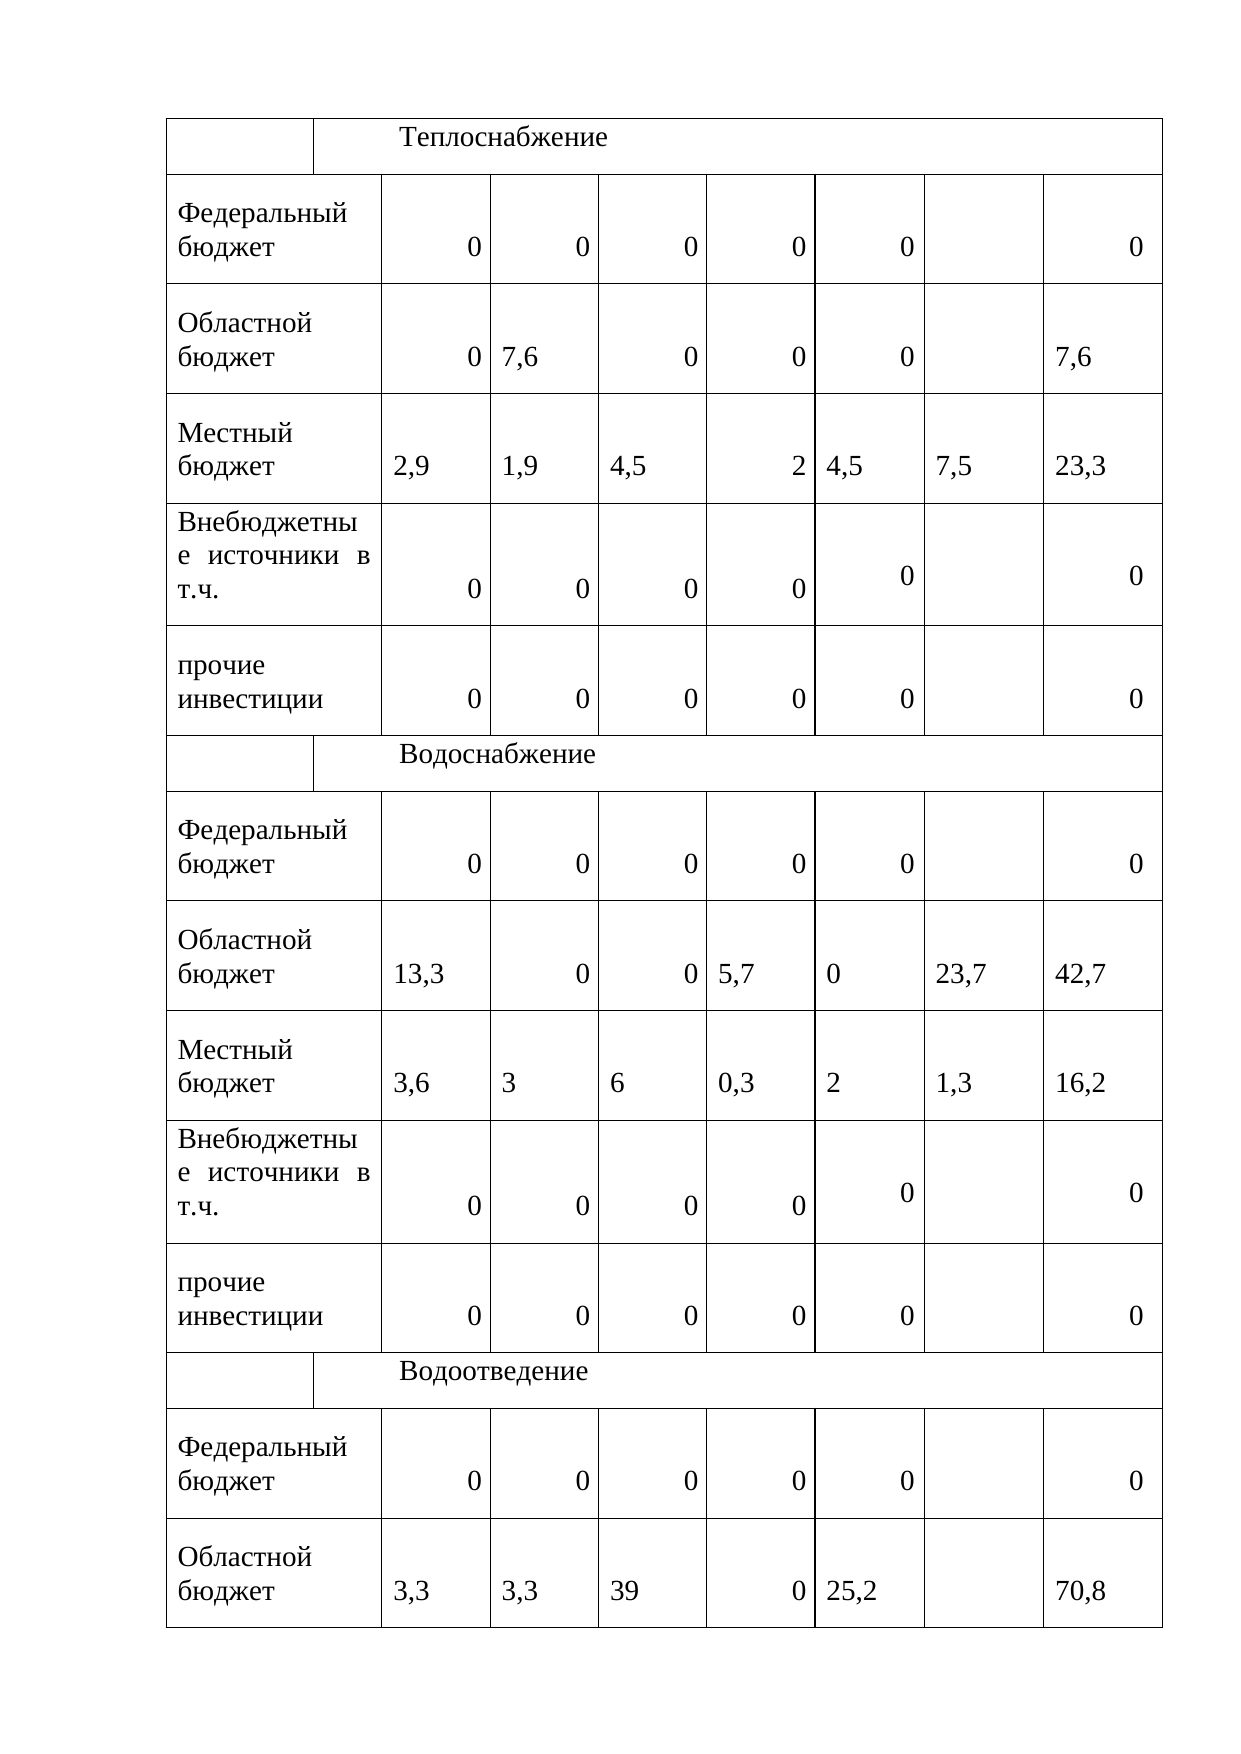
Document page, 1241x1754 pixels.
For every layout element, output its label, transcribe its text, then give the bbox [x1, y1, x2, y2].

table_cell 0 [1044, 504, 1162, 625]
table_cell [925, 1244, 1043, 1352]
table_cell прочие инвестиции [167, 1244, 381, 1352]
table_cell 0 [491, 626, 598, 735]
table_cell Федеральный бюджет [167, 1409, 381, 1517]
table_cell 0 [816, 626, 924, 735]
table_cell 6 [599, 1011, 706, 1120]
table_cell Федеральный бюджет [167, 792, 381, 900]
table_cell 0 [816, 1121, 924, 1242]
table_cell 0 [491, 792, 598, 900]
table_cell [925, 1409, 1043, 1517]
table_cell 0 [382, 1244, 490, 1352]
table_cell 0 [491, 504, 598, 625]
table_cell 7,5 [925, 394, 1043, 503]
table_cell 4,5 [816, 394, 924, 503]
table_cell 3 [491, 1011, 598, 1120]
table_cell 0 [707, 1244, 814, 1352]
table_cell 0 [707, 175, 814, 283]
table_cell [925, 626, 1043, 735]
table_cell 0 [1044, 1409, 1162, 1517]
table_cell 0 [707, 284, 814, 393]
table_cell 2 [707, 394, 814, 503]
table_cell 3,3 [491, 1519, 598, 1627]
table_cell Федеральный бюджет [167, 175, 381, 283]
table_cell 0 [382, 504, 490, 625]
table_cell 0 [816, 175, 924, 283]
table_cell [925, 175, 1043, 283]
table_cell 0 [382, 284, 490, 393]
table_cell 0 [1044, 626, 1162, 735]
table_cell 0 [707, 1519, 814, 1627]
table_cell 0 [707, 504, 814, 625]
table_cell 7,6 [1044, 284, 1162, 393]
table_cell [925, 504, 1043, 625]
table_cell 0 [599, 1121, 706, 1242]
table_cell 70,8 [1044, 1519, 1162, 1627]
table_cell 42,7 [1044, 901, 1162, 1010]
table_cell 0 [1044, 1121, 1162, 1242]
table_cell 23,7 [925, 901, 1043, 1010]
table_cell 4,5 [599, 394, 706, 503]
table_cell 0 [1044, 1244, 1162, 1352]
table_cell 25,2 [816, 1519, 924, 1627]
table_cell Внебюджетные источники в т.ч. [167, 1121, 381, 1242]
table_cell 0 [491, 175, 598, 283]
table_cell 0 [1044, 175, 1162, 283]
table_cell 23,3 [1044, 394, 1162, 503]
table_cell 0 [599, 792, 706, 900]
table_cell 0 [707, 626, 814, 735]
table_cell Областной бюджет [167, 284, 381, 393]
table_cell 0 [382, 626, 490, 735]
table_cell 0 [599, 901, 706, 1010]
table_cell [925, 284, 1043, 393]
table_cell 13,3 [382, 901, 490, 1010]
table_cell Областной бюджет [167, 1519, 381, 1627]
table_cell Водоотведение [314, 1353, 1162, 1408]
table_cell 0 [382, 792, 490, 900]
table_cell 0 [707, 1409, 814, 1517]
table_cell 0 [707, 792, 814, 900]
table_cell 0 [382, 1121, 490, 1242]
table_cell 0 [816, 1244, 924, 1352]
table_cell 3,3 [382, 1519, 490, 1627]
table_cell 0 [816, 504, 924, 625]
table_cell 1,9 [491, 394, 598, 503]
table_cell 0,3 [707, 1011, 814, 1120]
table_cell 0 [491, 1244, 598, 1352]
table_cell Теплоснабжение [314, 119, 1162, 173]
table_cell Водоснабжение [314, 736, 1162, 791]
table_cell 0 [491, 1409, 598, 1517]
table_cell [925, 792, 1043, 900]
table_cell [925, 1519, 1043, 1627]
table_cell 0 [382, 175, 490, 283]
table_cell 0 [599, 284, 706, 393]
table_cell [167, 119, 313, 173]
table_cell [925, 1121, 1043, 1242]
table_cell 0 [599, 626, 706, 735]
table_cell 0 [599, 175, 706, 283]
table_cell 39 [599, 1519, 706, 1627]
table_cell Местный бюджет [167, 394, 381, 503]
table_cell Областной бюджет [167, 901, 381, 1010]
table_cell Местный бюджет [167, 1011, 381, 1120]
table_cell 0 [599, 504, 706, 625]
table_cell 0 [816, 901, 924, 1010]
table_cell 0 [599, 1409, 706, 1517]
table_cell 5,7 [707, 901, 814, 1010]
table_cell 0 [816, 1409, 924, 1517]
table_cell 3,6 [382, 1011, 490, 1120]
table_cell 0 [1044, 792, 1162, 900]
table_cell 7,6 [491, 284, 598, 393]
table_cell 2 [816, 1011, 924, 1120]
table_cell Внебюджетные источники в т.ч. [167, 504, 381, 625]
table_cell 0 [707, 1121, 814, 1242]
table_cell 2,9 [382, 394, 490, 503]
table_cell [167, 1353, 313, 1408]
table_cell [167, 736, 313, 791]
table_cell 0 [599, 1244, 706, 1352]
table_cell 0 [382, 1409, 490, 1517]
table_cell 0 [816, 284, 924, 393]
table_cell 0 [816, 792, 924, 900]
table_cell 16,2 [1044, 1011, 1162, 1120]
table_cell 1,3 [925, 1011, 1043, 1120]
table_cell 0 [491, 1121, 598, 1242]
table_cell 0 [491, 901, 598, 1010]
table_cell прочие инвестиции [167, 626, 381, 735]
